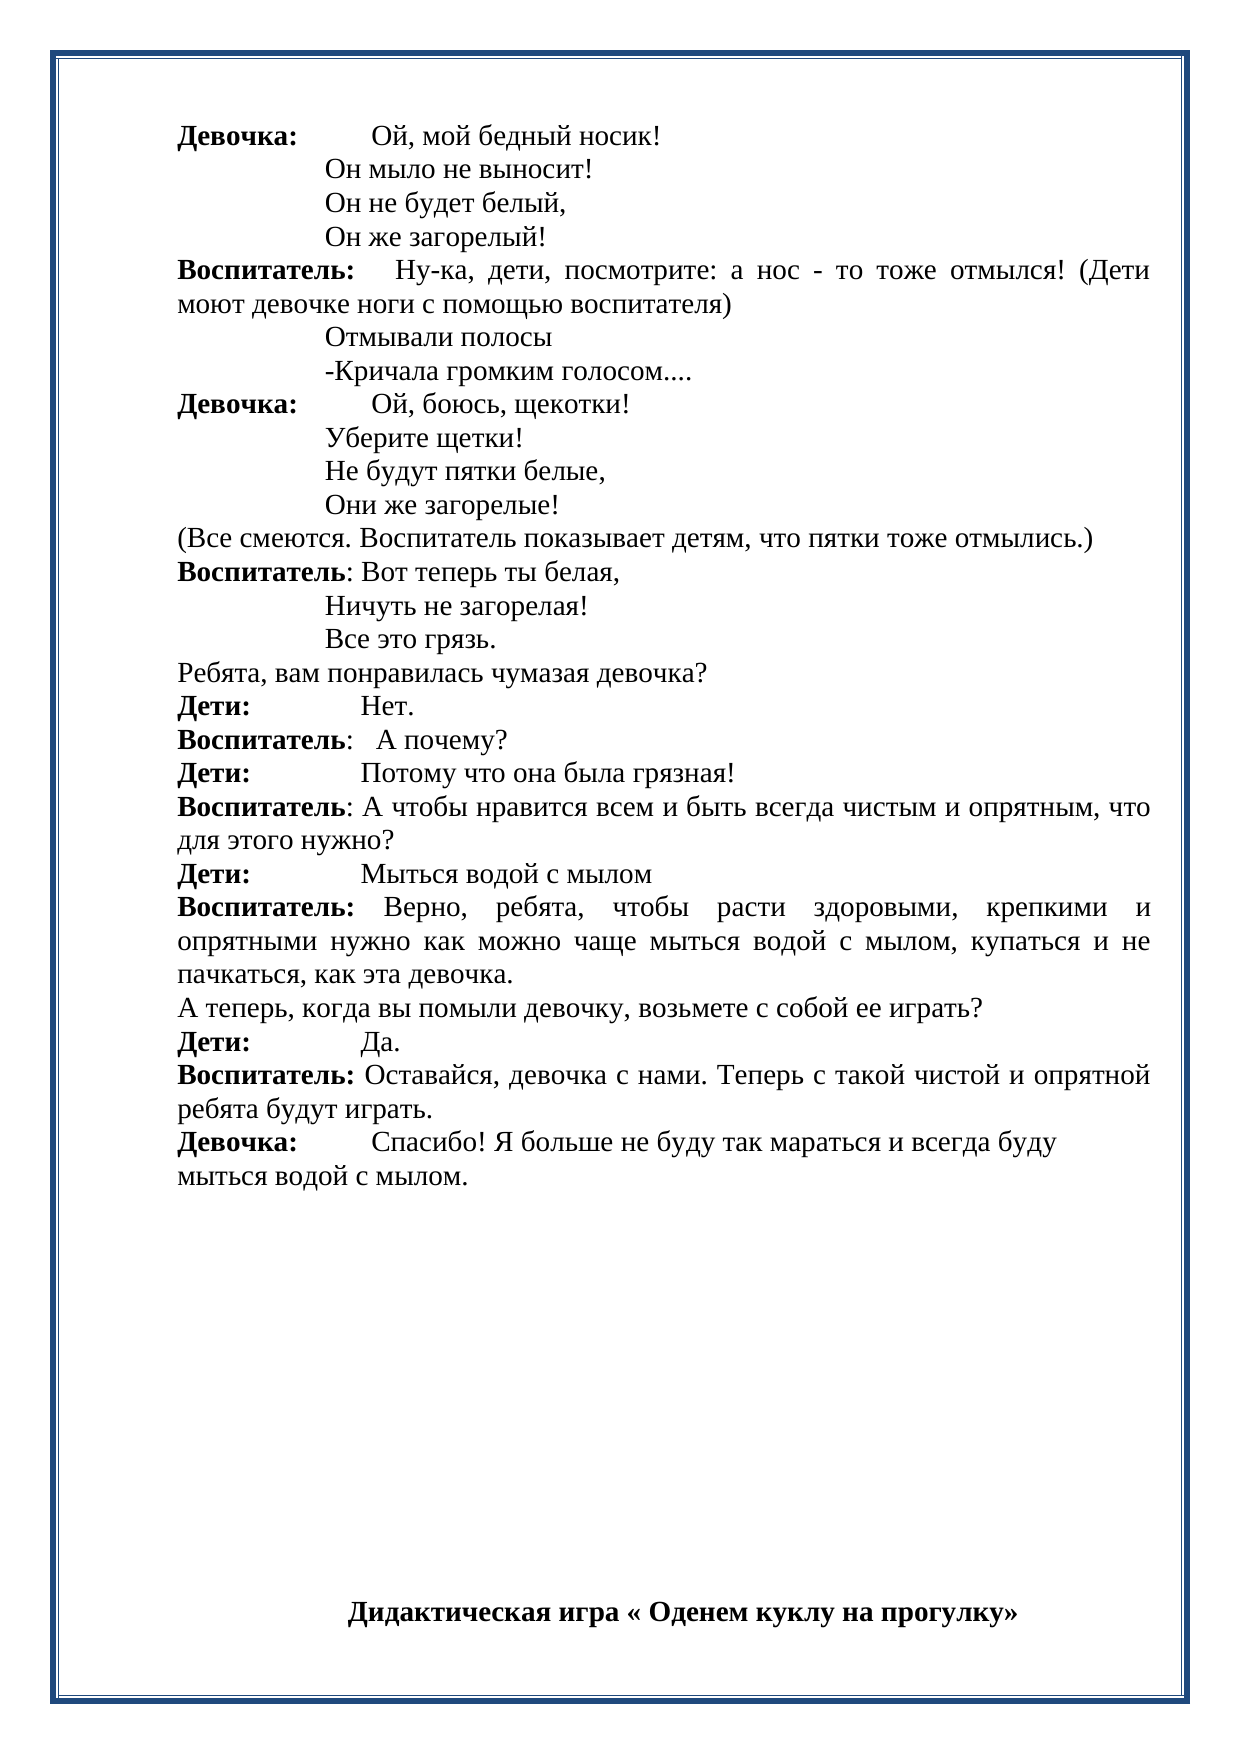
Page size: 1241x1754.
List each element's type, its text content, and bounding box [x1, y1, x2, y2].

text Воспитатель: А чтобы нравится всем и быть всегда чистым и опрятным, что для этого нужно? [177, 789, 1152, 856]
text Ничуть не загорелая! [251, 588, 1152, 621]
text Дидактическая игра « Оденем куклу на прогулку» [214, 1594, 1152, 1627]
text мыться водой с мылом. [177, 1158, 1152, 1191]
text Девочка: Спасибо! Я больше не буду так мараться и всегда буду [177, 1124, 1152, 1158]
text Все это грязь. [251, 621, 1152, 655]
text (Все смеются. Воспитатель показывает детям, что пятки тоже отмылись.) [177, 521, 1152, 554]
text Девочка: Ой, боюсь, щекотки! [177, 386, 1152, 420]
text Девочка: Ой, мой бедный носик! [177, 118, 1152, 152]
text Дети: Нет. [177, 688, 1152, 722]
text Он не будет белый, [251, 185, 1152, 219]
text Воспитатель: Верно, ребята, чтобы расти здоровыми, крепкими и опрятными нужно как можно чаще мыться водой с мылом, купаться и не пачкаться, как эта девочка. [177, 889, 1152, 990]
text Ребята, вам понравилась чумазая девочка? [177, 655, 1152, 688]
text Дети: Да. [177, 1024, 1152, 1057]
text Он же загорелый! [251, 219, 1152, 252]
text Не будут пятки белые, [324, 453, 1152, 487]
text Уберите щетки! [324, 420, 1152, 453]
text -Кричала громким голосом.... [251, 353, 1152, 386]
text Воспитатель: Вот теперь ты белая, [177, 554, 1152, 588]
text Он мыло не выносит! [324, 152, 1152, 185]
text Дети: Мыться водой с мылом [177, 856, 1152, 889]
text Они же загорелые! [324, 487, 1152, 521]
text Отмывали полосы [251, 319, 1152, 353]
text Воспитатель: А почему? [177, 722, 1152, 755]
text Воспитатель: Ну-ка, дети, посмотрите: а нос - то тоже отмылся! (Дети моют девочке ноги с помощью воспитателя) [177, 252, 1152, 319]
text Воспитатель: Оставайся, девочка с нами. Теперь с такой чистой и опрятной ребята будут играть. [177, 1057, 1152, 1124]
text А теперь, когда вы помыли девочку, возьмете с собой ее играть? [177, 990, 1152, 1024]
text Дети: Потому что она была грязная! [177, 755, 1152, 789]
